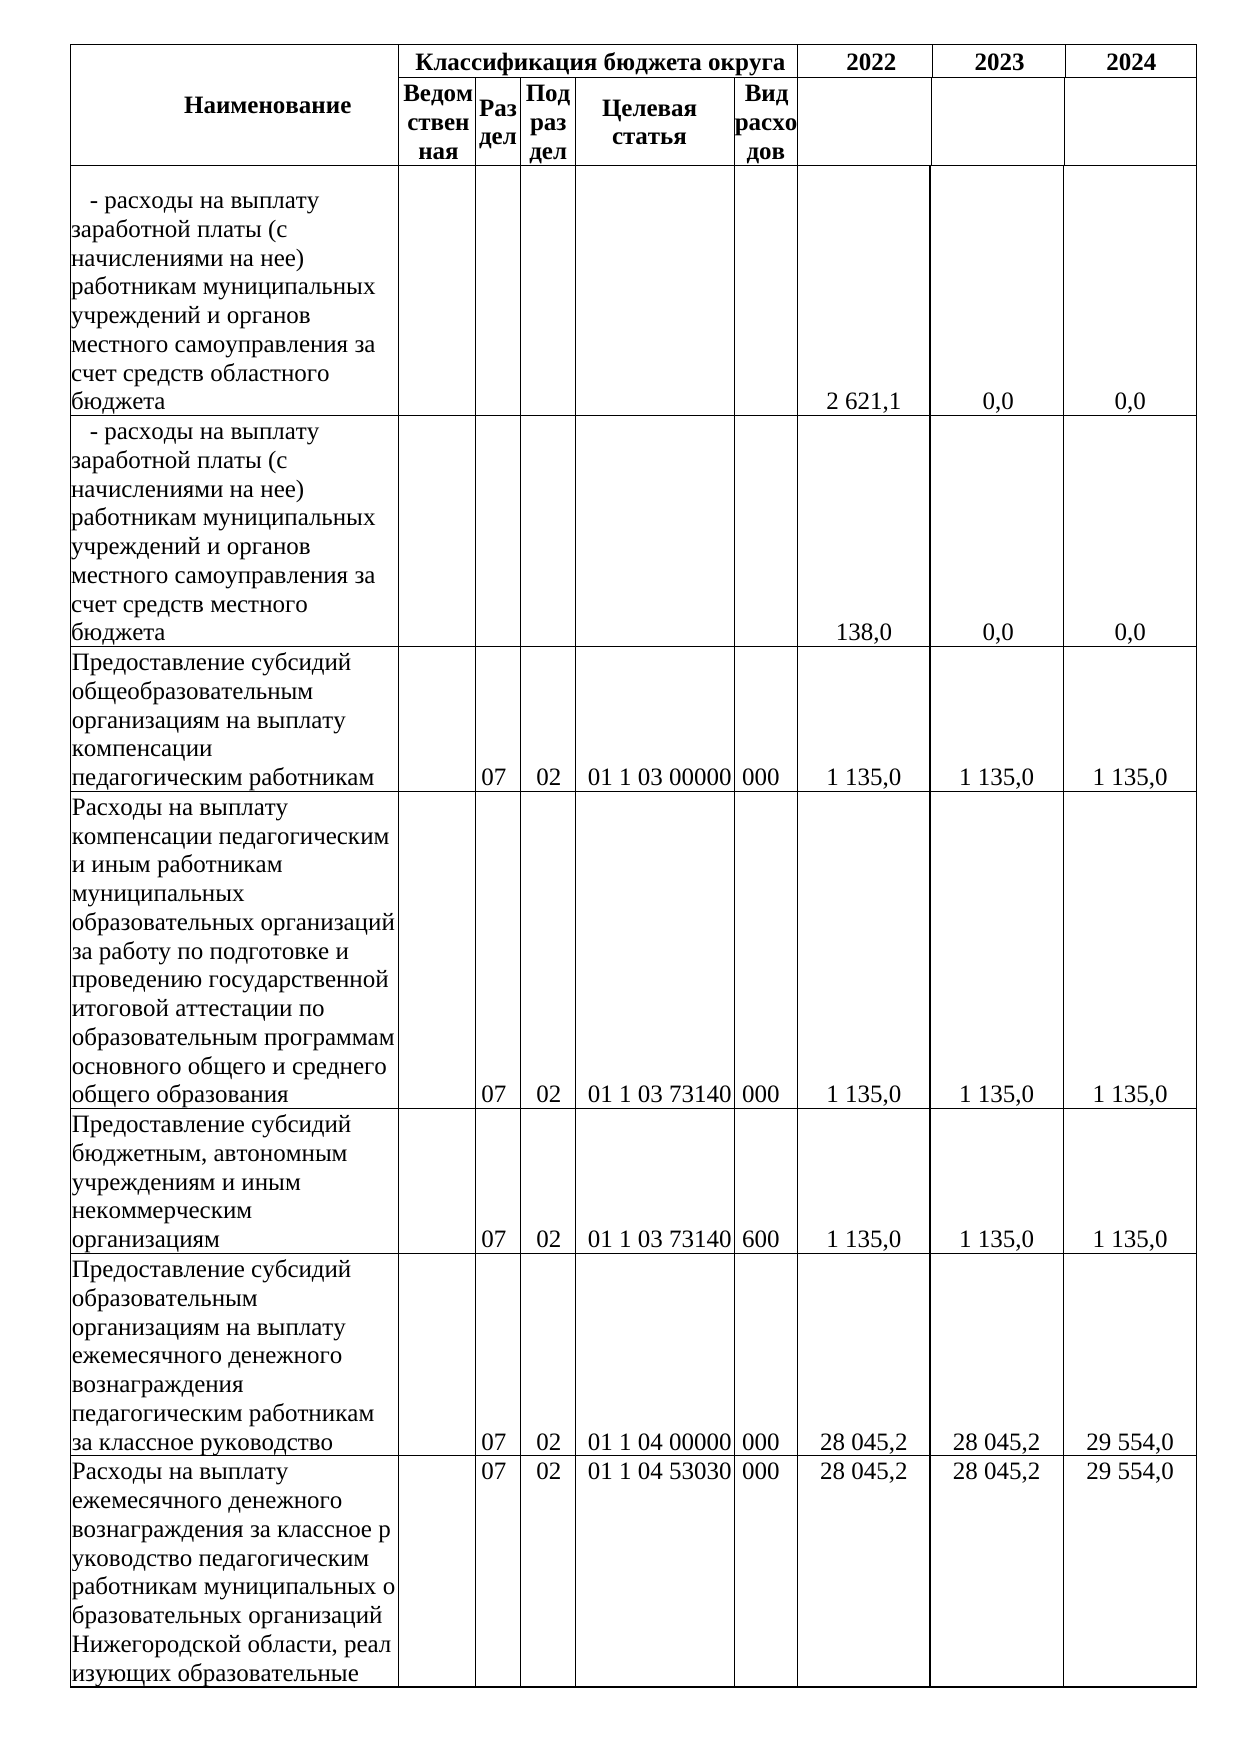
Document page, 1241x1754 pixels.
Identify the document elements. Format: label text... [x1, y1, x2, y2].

table_cell 02 [521, 1254, 575, 1455]
table_cell 01 1 03 73140 [576, 1109, 734, 1253]
table_cell Предоставление субсидий образовательным организациям на выплату ежемесячного денежного вознаграждения педагогическим работникам за классное руководство [71, 1254, 398, 1455]
table_header Классификация бюджета округа [399, 45, 797, 77]
table_cell 0,0 [1064, 166, 1196, 415]
table_cell Предоставление субсидий бюджетным, автономным учреждениям и иным некоммерческим организациям [71, 1109, 398, 1253]
table_cell [476, 416, 520, 646]
table_cell [399, 166, 475, 415]
table_cell [476, 166, 520, 415]
table_cell 0,0 [931, 166, 1063, 415]
table_cell [399, 792, 475, 1108]
table_cell 02 [521, 1456, 575, 1686]
table_cell 07 [476, 792, 520, 1108]
table_cell 02 [521, 647, 575, 791]
table_cell 000 [735, 647, 797, 791]
table_cell [576, 166, 734, 415]
table_cell 01 1 04 53030 [576, 1456, 734, 1686]
table_cell 1 135,0 [931, 792, 1063, 1108]
table_cell Целевая статья [576, 78, 734, 164]
table_cell 07 [476, 1109, 520, 1253]
table_cell Под раз дел [521, 78, 575, 164]
table_cell 1 135,0 [798, 792, 929, 1108]
table_cell 01 1 03 73140 [576, 792, 734, 1108]
table_cell 29 554,0 [1064, 1456, 1196, 1686]
table_cell [399, 416, 475, 646]
table_cell 1 135,0 [931, 647, 1063, 791]
table_cell 28 045,2 [931, 1254, 1063, 1455]
table_cell 28 045,2 [798, 1254, 929, 1455]
table_cell [399, 1254, 475, 1455]
table_header 2024 [1066, 45, 1196, 77]
table_cell 1 135,0 [931, 1109, 1063, 1253]
table_header 2022 [798, 45, 932, 77]
table_cell [399, 1456, 475, 1686]
table_cell 600 [735, 1109, 797, 1253]
table_cell 1 135,0 [1064, 792, 1196, 1108]
table_cell Вид расхо дов [735, 78, 797, 164]
table_cell 29 554,0 [1064, 1254, 1196, 1455]
table_cell [735, 416, 797, 646]
table_cell [798, 78, 931, 164]
table_cell [399, 647, 475, 791]
table_cell 1 135,0 [798, 1109, 929, 1253]
table_cell 1 135,0 [798, 647, 929, 791]
table_cell 28 045,2 [798, 1456, 929, 1686]
table_cell [576, 416, 734, 646]
table_cell Ведом ствен ная [399, 78, 475, 164]
table_header Наименование [71, 45, 398, 164]
table_cell 1 135,0 [1064, 647, 1196, 791]
table_cell 000 [735, 1456, 797, 1686]
table_cell Расходы на выплату компенсации педагогическим и иным работникам муниципальных образовательных организаций за работу по подготовке и проведению государственной итоговой аттестации по образовательным программам основного общего и среднего общего образования [71, 792, 398, 1108]
table_cell 2 621,1 [798, 166, 929, 415]
table_cell Раз дел [476, 78, 520, 164]
table_cell 01 1 04 00000 [576, 1254, 734, 1455]
table_cell 1 135,0 [1064, 1109, 1196, 1253]
table_cell - расходы на выплату заработной платы (с начислениями на нее) работникам муниципальных учреждений и органов местного самоуправления за счет средств областного бюджета [71, 166, 398, 415]
table_cell 02 [521, 792, 575, 1108]
table_cell [1065, 78, 1196, 164]
table_cell 28 045,2 [931, 1456, 1063, 1686]
table_cell [932, 78, 1064, 164]
table_cell [735, 166, 797, 415]
table_cell 000 [735, 792, 797, 1108]
table_cell 0,0 [1064, 416, 1196, 646]
table_cell [399, 1109, 475, 1253]
table_cell 02 [521, 1109, 575, 1253]
table_cell 138,0 [798, 416, 929, 646]
table_cell [521, 416, 575, 646]
table_cell 000 [735, 1254, 797, 1455]
table_cell 07 [476, 1254, 520, 1455]
table_cell 01 1 03 00000 [576, 647, 734, 791]
table_cell 0,0 [931, 416, 1063, 646]
table_cell 07 [476, 647, 520, 791]
table_cell 07 [476, 1456, 520, 1686]
table_cell [521, 166, 575, 415]
table_header 2023 [933, 45, 1065, 77]
table_cell - расходы на выплату заработной платы (с начислениями на нее) работникам муниципальных учреждений и органов местного самоуправления за счет средств местного бюджета [71, 416, 398, 646]
table_cell Предоставление субсидий общеобразовательным организациям на выплату компенсации педагогическим работникам [71, 647, 398, 791]
